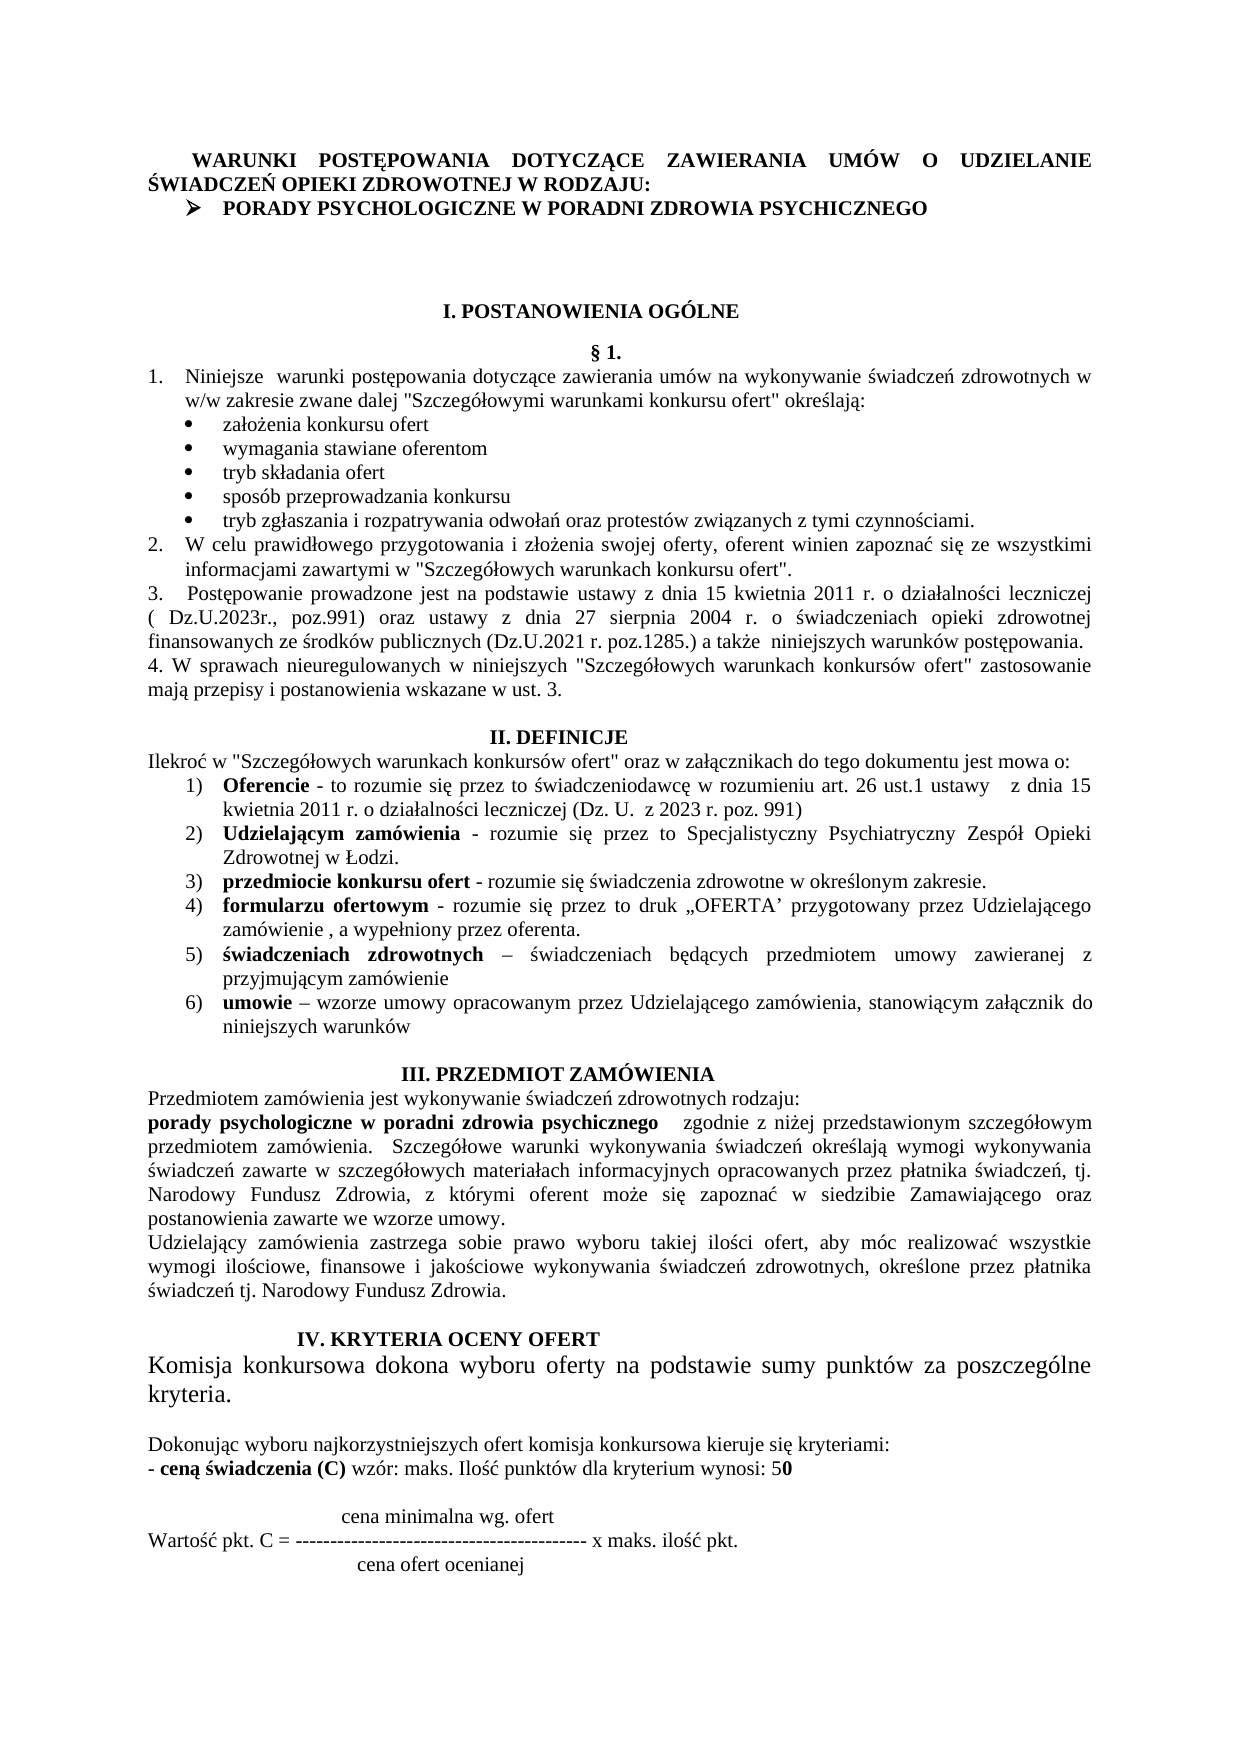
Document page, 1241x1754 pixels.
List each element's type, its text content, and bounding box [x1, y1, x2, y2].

text III. PRZEDMIOT ZAMÓWIENIA [297, 1062, 1093, 1086]
text cena ofert ocenianej [148, 1552, 1093, 1576]
text 4. W sprawach nieuregulowanych w niniejszych "Szczegółowych warunkach konkursów ofert" zastosowanie mają przepisy i postanowienia wskazane w ust. 3. [148, 653, 1093, 701]
list W celu prawidłowego przygotowania i złożenia swojej oferty, oferent winien zapoznać się ze wszystkimi informacjami zawartymi w "Szczegółowych warunkach konkursu ofert". [148, 532, 1093, 581]
text II. DEFINICJE [297, 725, 1093, 749]
text Komisja konkursowa dokona wyboru oferty na podstawie sumy punktów za poszczególne kryteria. [148, 1351, 1093, 1408]
list umowie – wzorze umowy opracowanym przez Udzielającego zamówienia, stanowiącym załącznik do niniejszych warunków [185, 989, 1093, 1038]
subtitle PORADY PSYCHOLOGICZNE W PORADNI ZDROWIA PSYCHICZNEGO [185, 196, 1093, 220]
list przedmiocie konkursu ofert - rozumie się świadczenia zdrowotne w określonym zakresie. [185, 869, 1093, 893]
list Udzielającym zamówienia - rozumie się przez to Specjalistyczny Psychiatryczny Zespół Opieki Zdrowotnej w Łodzi. [185, 821, 1093, 869]
list świadczeniach zdrowotnych – świadczeniach będących przedmiotem umowy zawieranej z przyjmującym zamówienie [185, 941, 1093, 989]
text cena minimalna wg. ofert [148, 1504, 1093, 1528]
list tryb składania ofert [185, 460, 1093, 484]
text - ceną świadczenia (C) wzór: maks. Ilość punktów dla kryterium wynosi: 50 [148, 1456, 1093, 1480]
subtitle I. POSTANOWIENIA OGÓLNE [148, 299, 1093, 323]
text IV. KRYTERIA OCENY OFERT [297, 1326, 1093, 1351]
text Wartość pkt. C = ------------------------------------------ x maks. ilość pkt. [148, 1528, 1093, 1552]
list wymagania stawiane oferentom [185, 436, 1093, 460]
text Przedmiotem zamówienia jest wykonywanie świadczeń zdrowotnych rodzaju: [148, 1086, 1093, 1110]
list formularzu ofertowym - rozumie się przez to druk „OFERTA’ przygotowany przez Udzielającego zamówienie , a wypełniony przez oferenta. [185, 893, 1093, 941]
list założenia konkursu ofert [185, 412, 1093, 436]
text porady psychologiczne w poradni zdrowia psychicznego zgodnie z niżej przedstawionym szczegółowym przedmiotem zamówienia. Szczegółowe warunki wykonywania świadczeń określają wymogi wykonywania świadczeń zawarte w szczegółowych materiałach informacyjnych opracowanych przez płatnika świadczeń, tj. Narodowy Fundusz Zdrowia, z którymi oferent może się zapoznać w siedzibie Zamawiającego oraz postanowienia zawarte we wzorze umowy. [148, 1110, 1093, 1230]
text Ilekroć w "Szczegółowych warunkach konkursów ofert" oraz w załącznikach do tego dokumentu jest mowa o: [148, 749, 1093, 773]
list Oferencie - to rozumie się przez to świadczeniodawcę w rozumieniu art. 26 ust.1 ustawy z dnia 15 kwietnia 2011 r. o działalności leczniczej (Dz. U. z 2023 r. poz. 991) [185, 773, 1093, 821]
text WARUNKI POSTĘPOWANIA DOTYCZĄCE ZAWIERANIA UMÓW O UDZIELANIE ŚWIADCZEŃ OPIEKI ZDROWOTNEJ W RODZAJU: [148, 148, 1093, 196]
text § 1. [148, 340, 1093, 364]
text Dokonując wyboru najkorzystniejszych ofert komisja konkursowa kieruje się kryteriami: [148, 1432, 1093, 1456]
text Udzielający zamówienia zastrzega sobie prawo wyboru takiej ilości ofert, aby móc realizować wszystkie wymogi ilościowe, finansowe i jakościowe wykonywania świadczeń zdrowotnych, określone przez płatnika świadczeń tj. Narodowy Fundusz Zdrowia. [148, 1230, 1093, 1302]
text 3. Postępowanie prowadzone jest na podstawie ustawy z dnia 15 kwietnia 2011 r. o działalności leczniczej ( Dz.U.2023r., poz.991) oraz ustawy z dnia 27 sierpnia 2004 r. o świadczeniach opieki zdrowotnej finansowanych ze środków publicznych (Dz.U.2021 r. poz.1285.) a także niniejszych warunków postępowania. [148, 581, 1093, 653]
list tryb zgłaszania i rozpatrywania odwołań oraz protestów związanych z tymi czynnościami. [185, 508, 1093, 532]
list sposób przeprowadzania konkursu [185, 484, 1093, 508]
list Niniejsze warunki postępowania dotyczące zawierania umów na wykonywanie świadczeń zdrowotnych w w/w zakresie zwane dalej "Szczegółowymi warunkami konkursu ofert" określają: [148, 364, 1093, 412]
